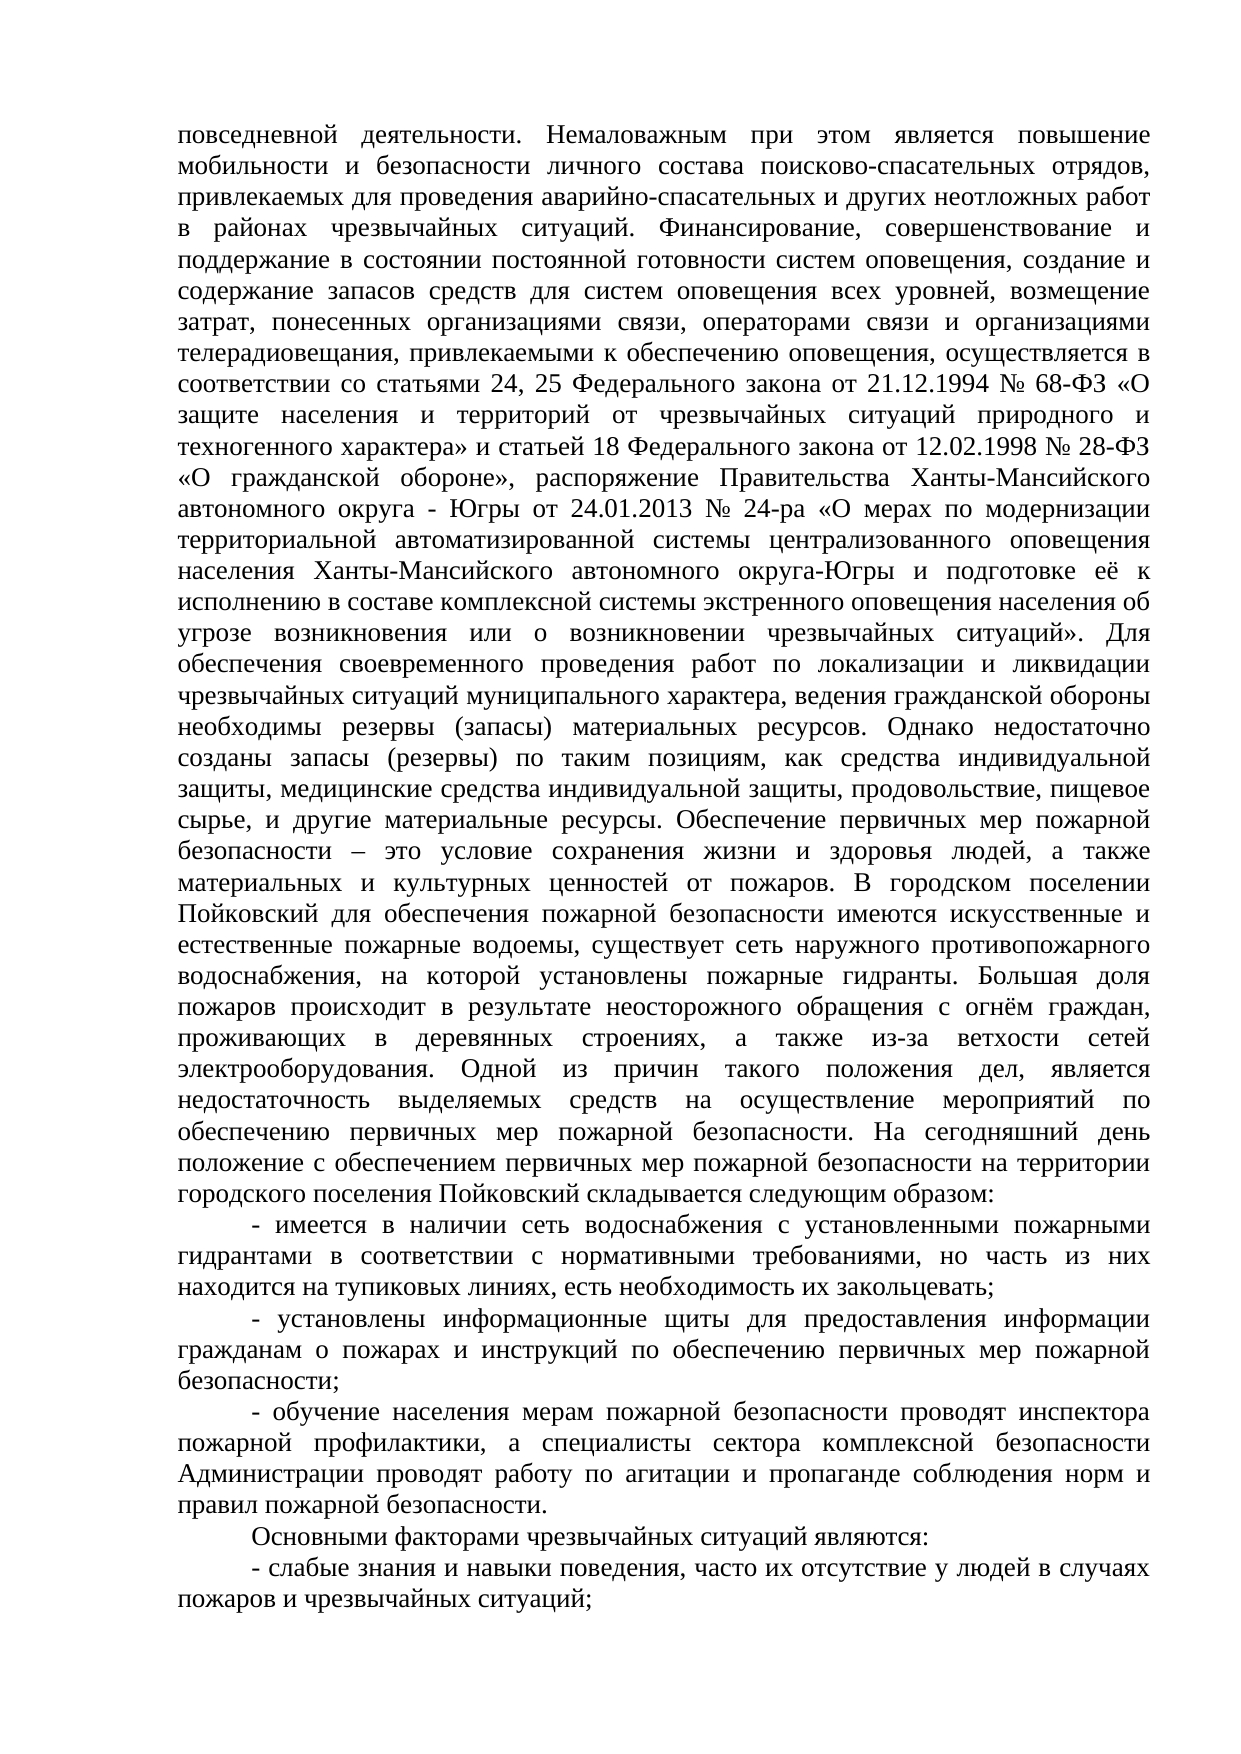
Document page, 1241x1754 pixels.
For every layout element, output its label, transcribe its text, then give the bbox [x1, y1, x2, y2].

text Основными факторами чрезвычайных ситуаций являются: [177, 1520, 1152, 1551]
text - слабые знания и навыки поведения, часто их отсутствие у людей в случаях пожаров и чрезвычайных ситуаций; [177, 1551, 1152, 1613]
text - установлены информационные щиты для предоставления информации гражданам о пожарах и инструкций по обеспечению первичных мер пожарной безопасности; [177, 1302, 1152, 1395]
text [177, 118, 1152, 1208]
text - обучение населения мерам пожарной безопасности проводят инспектора пожарной профилактики, а специалисты сектора комплексной безопасности Администрации проводят работу по агитации и пропаганде соблюдения норм и правил пожарной безопасности. [177, 1395, 1152, 1520]
text - имеется в наличии сеть водоснабжения с установленными пожарными гидрантами в соответствии с нормативными требованиями, но часть из них находится на тупиковых линиях, есть необходимость их закольцевать; [177, 1208, 1152, 1302]
